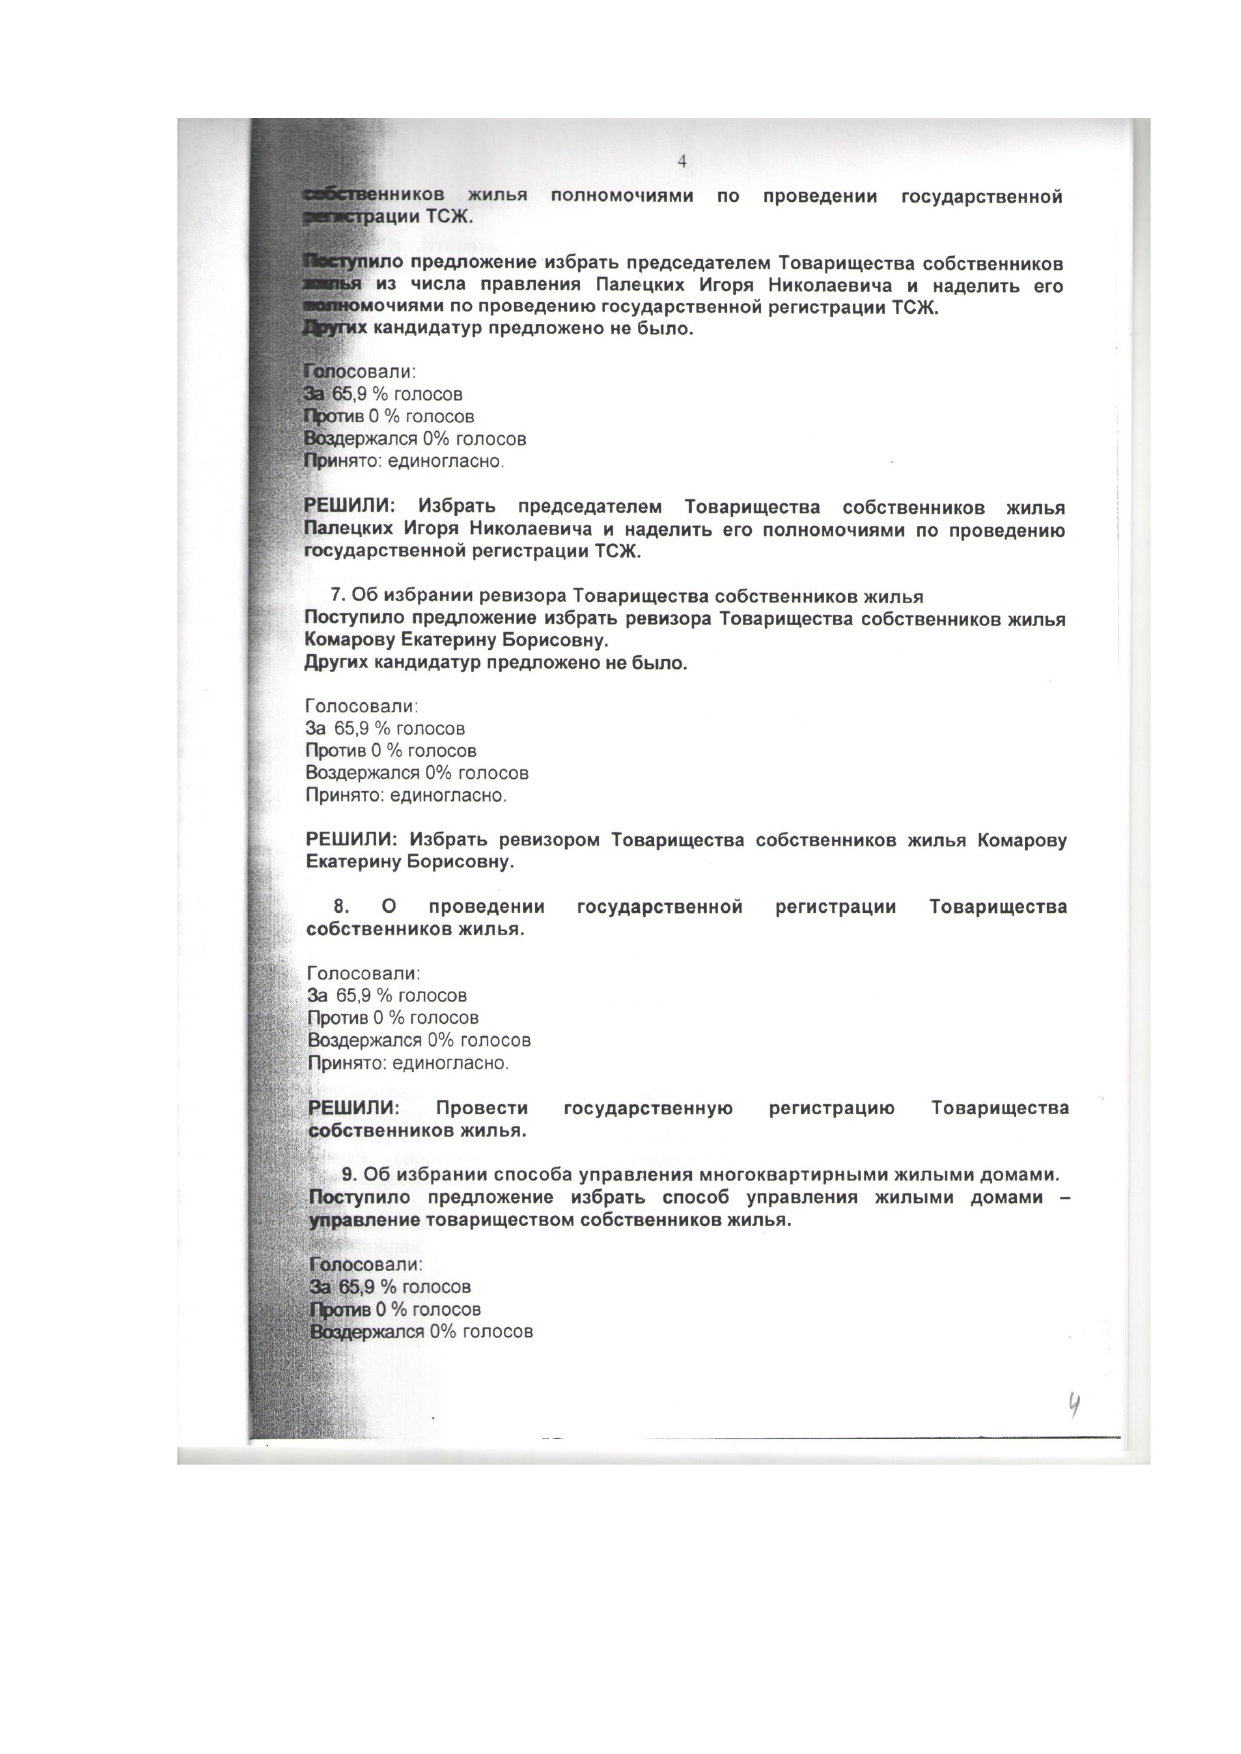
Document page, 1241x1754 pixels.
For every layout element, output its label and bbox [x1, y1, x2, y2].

picture [177, 118, 1151, 1469]
